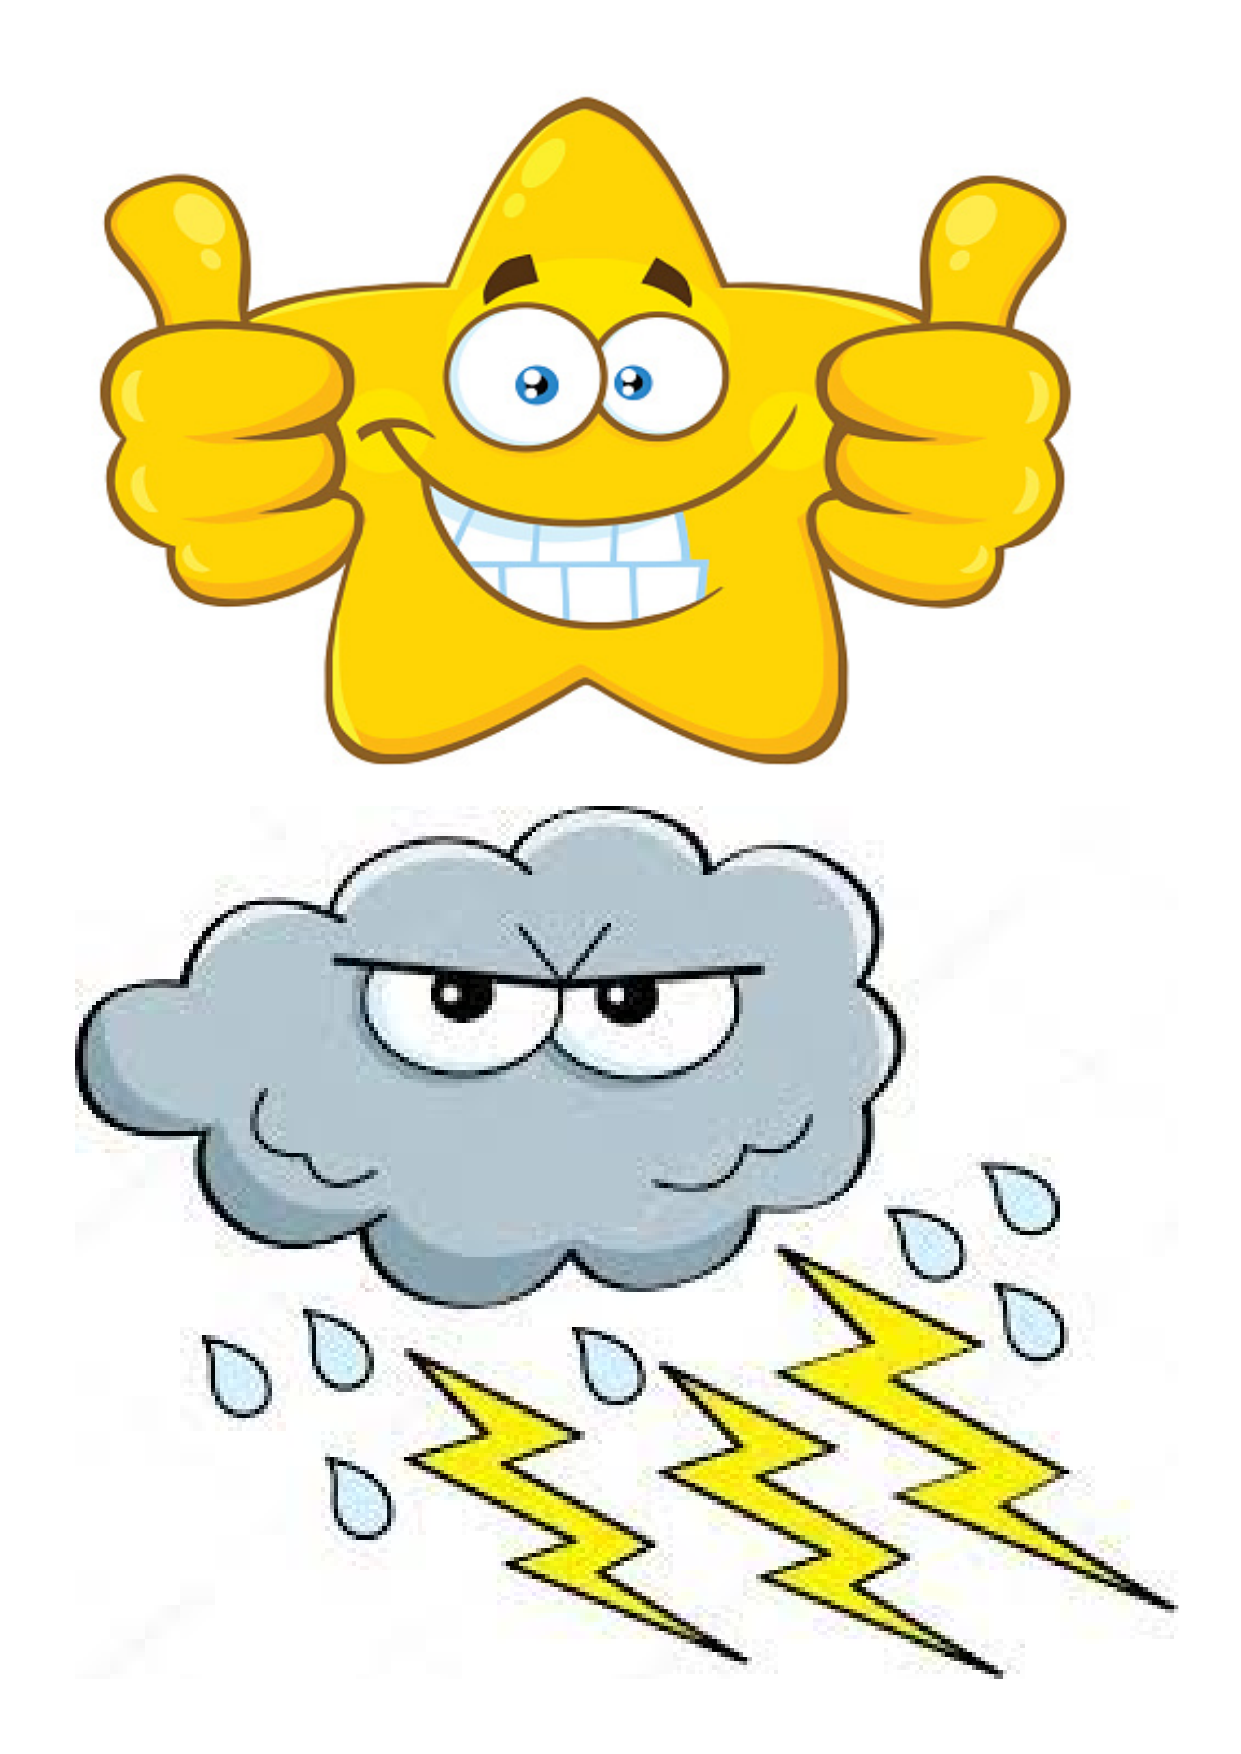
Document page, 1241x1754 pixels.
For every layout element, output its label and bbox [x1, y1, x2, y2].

picture [75, 806, 1179, 1679]
picture [75, 75, 1097, 788]
